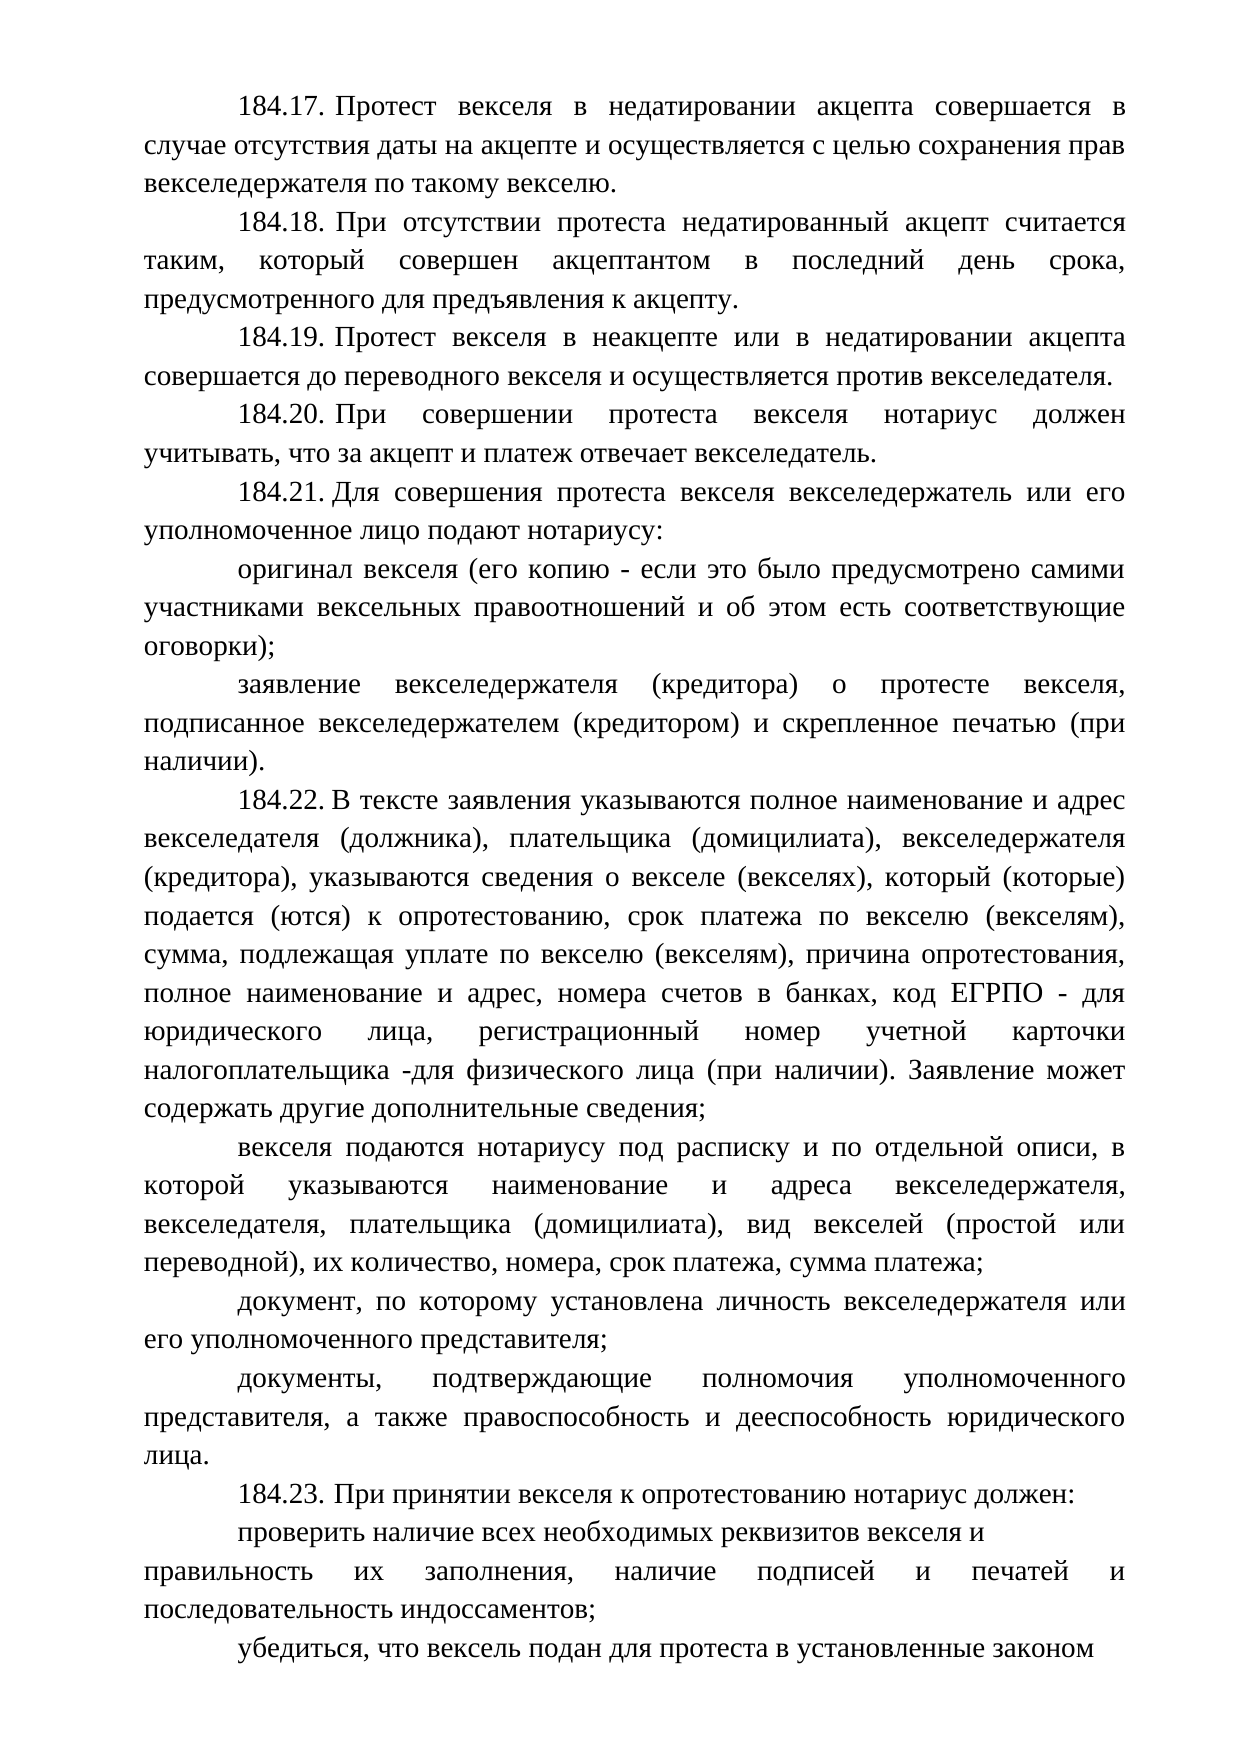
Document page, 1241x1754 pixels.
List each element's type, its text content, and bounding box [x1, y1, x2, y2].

list При совершении протеста векселя нотариус должен учитывать, что за акцепт и платеж отвечает векселедатель. [144, 397, 1126, 469]
text документы, подтверждающие полномочия уполномоченного представителя, а также правоспособность и дееспособность юридического лица. [144, 1360, 1126, 1471]
text оригинал векселя (его копию - если это было предусмотрено самими участниками вексельных правоотношений и об этом есть соответствующие оговорки); [144, 551, 1126, 661]
list Для совершения протеста векселя векселедержатель или его уполномоченное лицо подают нотариусу: [144, 474, 1126, 546]
list При принятии векселя к опротестованию нотариус должен: [144, 1476, 1126, 1509]
text проверить наличие всех необходимых реквизитов векселя и [144, 1514, 1126, 1548]
text векселя подаются нотариусу под расписку и по отдельной описи, в которой указываются наименование и адреса векселедержателя, векселедателя, плательщика (домицилиата), вид векселей (простой или переводной), их количество, номера, срок платежа, сумма платежа; [144, 1129, 1126, 1278]
list В тексте заявления указываются полное наименование и адрес векселедателя (должника), плательщика (домицилиата), векселедержателя (кредитора), указываются сведения о векселе (векселях), который (которые) подается (ются) к опротестованию, срок платежа по векселю (векселям), сумма, подлежащая уплате по векселю (векселям), причина опротестования, полное наименование и адрес, номера счетов в банках, код ЕГРПО - для юридического лица, регистрационный номер учетной карточки налогоплательщика -для физического лица (при наличии). Заявление может содержать другие дополнительные сведения; [144, 782, 1126, 1124]
text убедиться, что вексель подан для протеста в установленные законом [144, 1630, 1126, 1663]
list При отсутствии протеста недатированный акцепт считается таким, который совершен акцептантом в последний день срока, предусмотренного для предъявления к акцепту. [144, 204, 1126, 314]
text правильность их заполнения, наличие подписей и печатей и последовательность индоссаментов; [144, 1553, 1126, 1625]
list Протест векселя в неакцепте или в недатировании акцепта совершается до переводного векселя и осуществляется против векселедателя. [144, 319, 1126, 392]
list Протест векселя в недатировании акцепта совершается в случае отсутствия даты на акцепте и осуществляется с целью сохранения прав векселедержателя по такому векселю. [144, 88, 1126, 199]
text заявление векселедержателя (кредитора) о протесте векселя, подписанное векселедержателем (кредитором) и скрепленное печатью (при наличии). [144, 666, 1126, 777]
text документ, по которому установлена личность векселедержателя или его уполномоченного представителя; [144, 1283, 1126, 1355]
